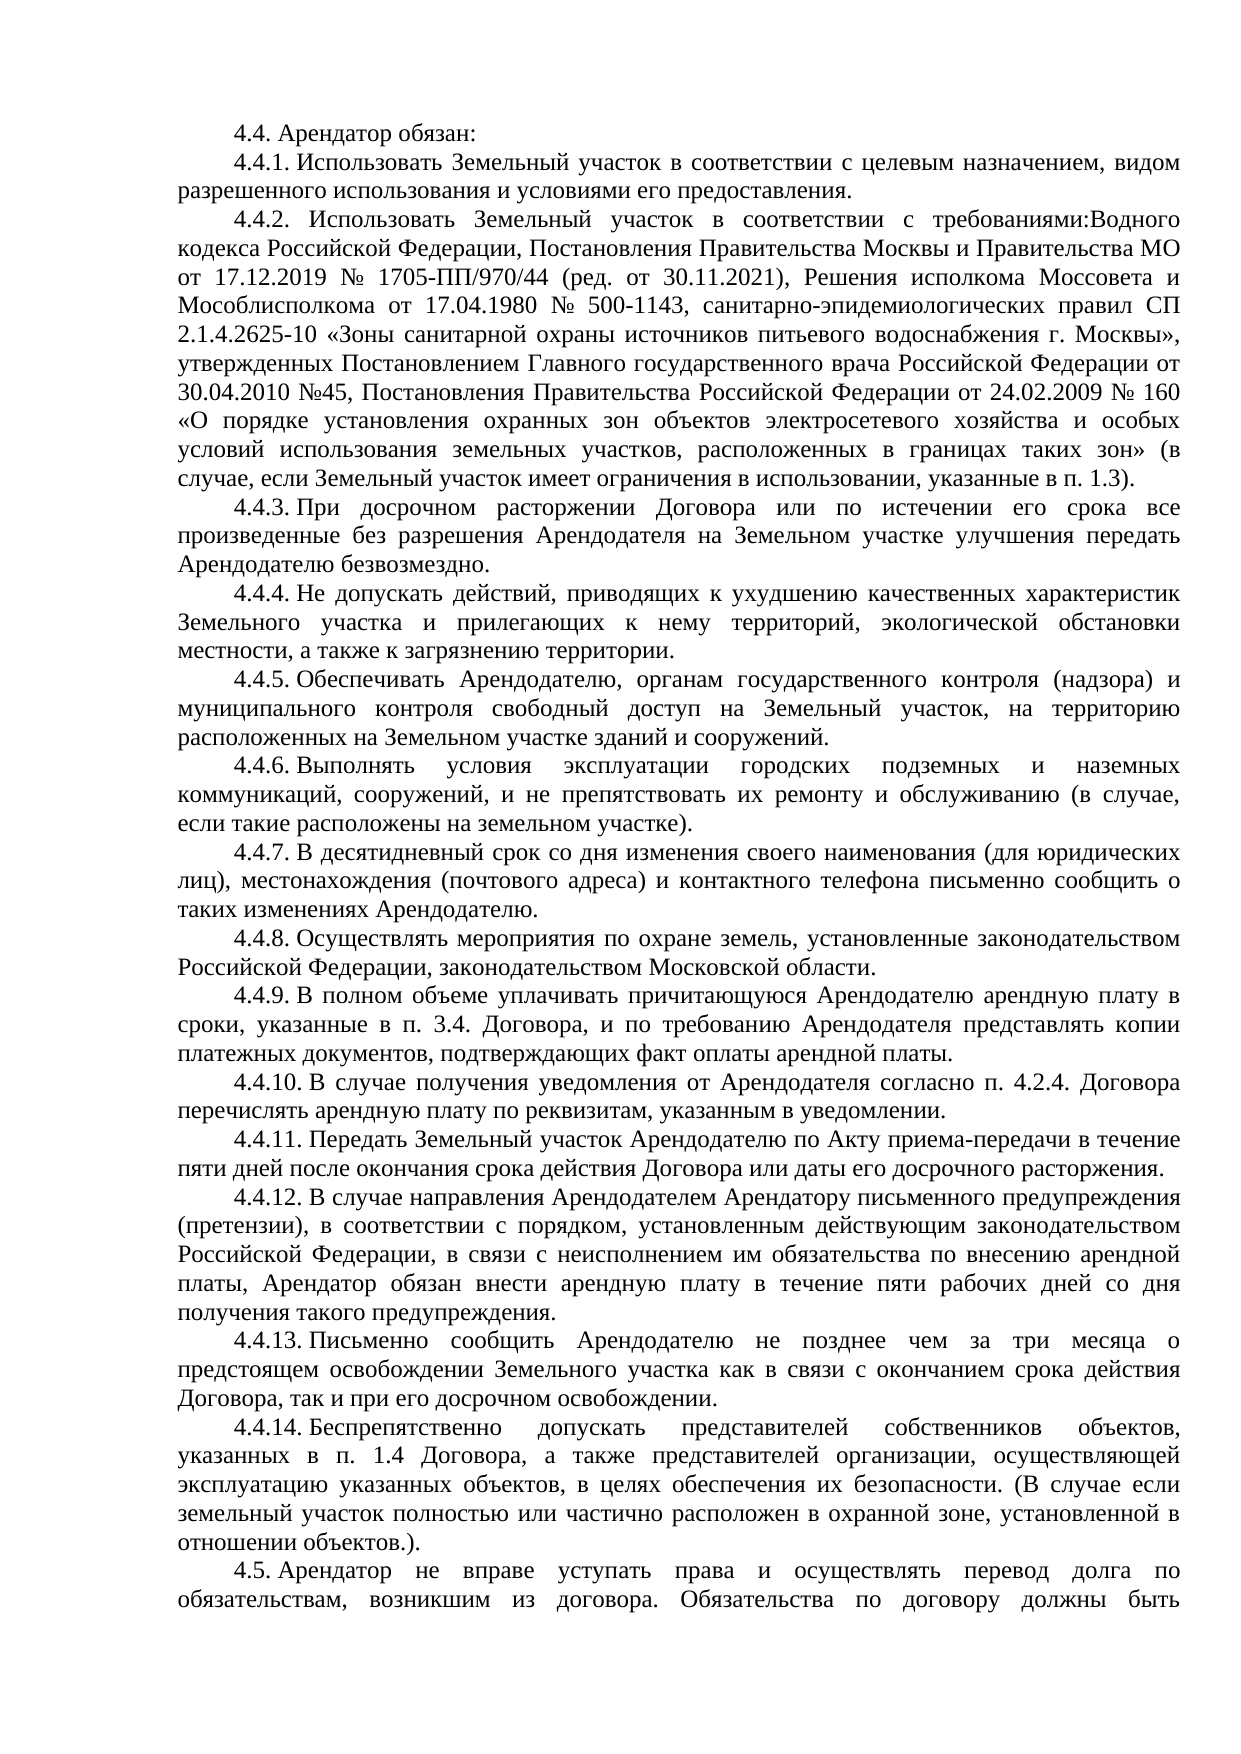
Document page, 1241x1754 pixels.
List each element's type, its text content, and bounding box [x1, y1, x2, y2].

text 4.4.3. При досрочном расторжении Договора или по истечении его срока все произведенные без разрешения Арендодателя на Земельном участке улучшения передать Арендодателю безвозмездно. [177, 492, 1181, 578]
text 4.4.12. В случае направления Арендодателем Арендатору письменного предупреждения (претензии), в соответствии с порядком, установленным действующим законодательством Российской Федерации, в связи с неисполнением им обязательства по внесению арендной платы, Арендатор обязан внести арендную плату в течение пяти рабочих дней со дня получения такого предупреждения. [177, 1182, 1181, 1326]
text 4.4.13. Письменно сообщить Арендодателю не позднее чем за три месяца о предстоящем освобождении Земельного участка как в связи с окончанием срока действия Договора, так и при его досрочном освобождении. [177, 1326, 1181, 1412]
text 4.4.4. Не допускать действий, приводящих к ухудшению качественных характеристик Земельного участка и прилегающих к нему территорий, экологической обстановки местности, а также к загрязнению территории. [177, 578, 1181, 664]
text 4.4.11. Передать Земельный участок Арендодателю по Акту приема-передачи в течение пяти дней после окончания срока действия Договора или даты его досрочного расторжения. [177, 1124, 1181, 1182]
text 4.4. Арендатор обязан: [177, 118, 1181, 147]
text 4.4.10. В случае получения уведомления от Арендодателя согласно п. 4.2.4. Договора перечислять арендную плату по реквизитам, указанным в уведомлении. [177, 1067, 1181, 1124]
text 4.4.5. Обеспечивать Арендодателю, органам государственного контроля (надзора) и муниципального контроля свободный доступ на Земельный участок, на территорию расположенных на Земельном участке зданий и сооружений. [177, 664, 1181, 751]
text 4.4.8. Осуществлять мероприятия по охране земель, установленные законодательством Российской Федерации, законодательством Московской области. [177, 923, 1181, 981]
text 4.4.6. Выполнять условия эксплуатации городских подземных и наземных коммуникаций, сооружений, и не препятствовать их ремонту и обслуживанию (в случае, если такие расположены на земельном участке). [177, 751, 1181, 837]
text 4.4.14. Беспрепятственно допускать представителей собственников объектов, указанных в п. 1.4 Договора, а также представителей организации, осуществляющей эксплуатацию указанных объектов, в целях обеспечения их безопасности. (В случае если земельный участок полностью или частично расположен в охранной зоне, установленной в отношении объектов.). [177, 1412, 1181, 1556]
text 4.4.2. Использовать Земельный участок в соответствии с требованиями:Водного кодекса Российской Федерации, Постановления Правительства Москвы и Правительства МО от 17.12.2019 № 1705-ПП/970/44 (ред. от 30.11.2021), Решения исполкома Моссовета и Мособлисполкома от 17.04.1980 № 500-1143, санитарно-эпидемиологических правил СП 2.1.4.2625-10 «Зоны санитарной охраны источников питьевого водоснабжения г. Москвы», утвержденных Постановлением Главного государственного врача Российской Федерации от 30.04.2010 №45, Постановления Правительства Российской Федерации от 24.02.2009 № 160 «О порядке установления охранных зон объектов электросетевого хозяйства и особых условий использования земельных участков, расположенных в границах таких зон» (в случае, если Земельный участок имеет ограничения в использовании, указанные в п. 1.3). [177, 204, 1181, 492]
text 4.4.9. В полном объеме уплачивать причитающуюся Арендодателю арендную плату в сроки, указанные в п. 3.4. Договора, и по требованию Арендодателя представлять копии платежных документов, подтверждающих факт оплаты арендной платы. [177, 981, 1181, 1067]
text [177, 1556, 1181, 1613]
text 4.4.1. Использовать Земельный участок в соответствии с целевым назначением, видом разрешенного использования и условиями его предоставления. [177, 147, 1181, 204]
text 4.4.7. В десятидневный срок со дня изменения своего наименования (для юридических лиц), местонахождения (почтового адреса) и контактного телефона письменно сообщить о таких изменениях Арендодателю. [177, 837, 1181, 923]
